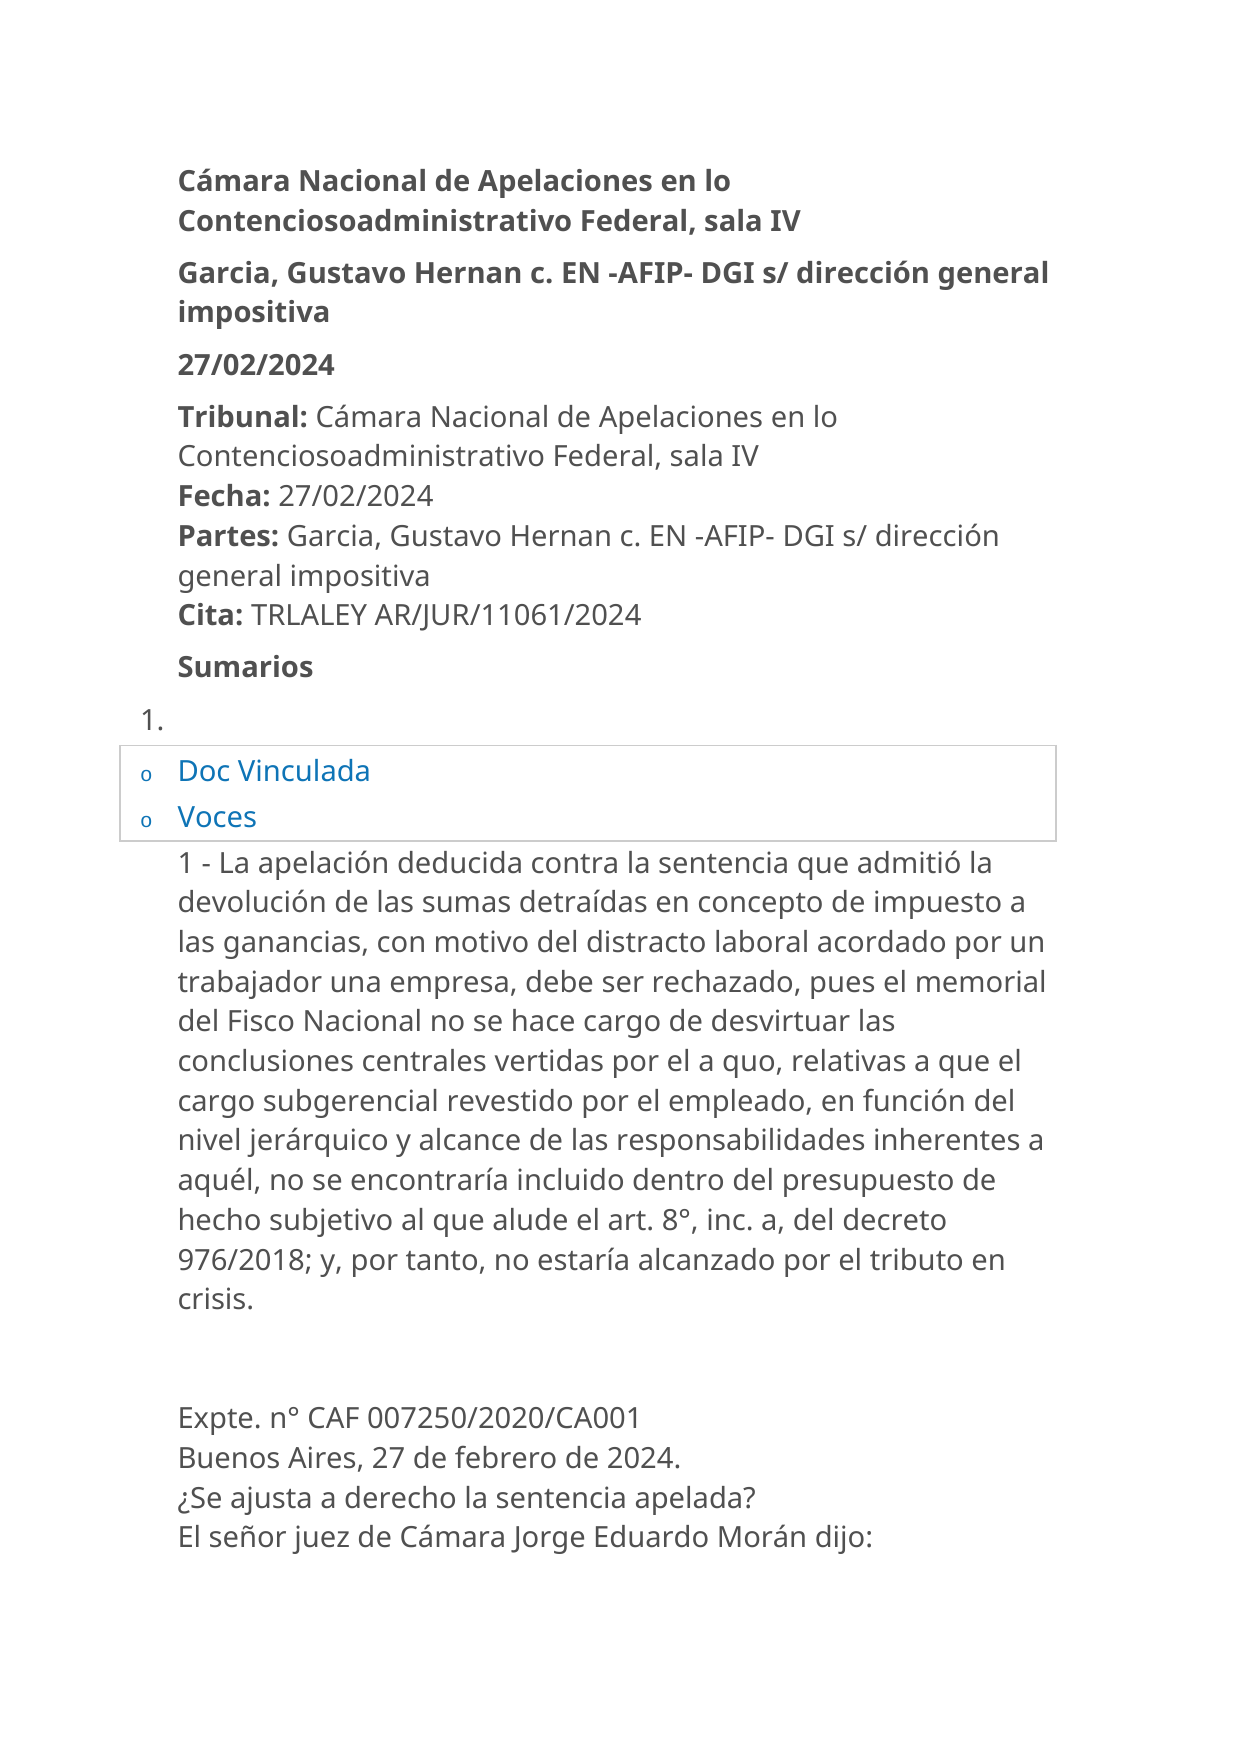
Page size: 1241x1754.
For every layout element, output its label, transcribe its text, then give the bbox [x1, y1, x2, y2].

text 1 - La apelación deducida contra la sentencia que admitió la devolución de las sumas detraídas en concepto de impuesto a las ganancias, con motivo del distracto laboral acordado por un trabajador una empresa, debe ser rechazado, pues el memorial del Fisco Nacional no se hace cargo de desvirtuar las conclusiones centrales vertidas por el a quo, relativas a que el cargo subgerencial revestido por el empleado, en función del nivel jerárquico y alcance de las responsabilidades inherentes a aquél, no se encontraría incluido dentro del presupuesto de hecho subjetivo al que alude el art. 8°, inc. a, del decreto 976/2018; y, por tanto, no estaría alcanzado por el tributo en crisis. [177, 842, 1063, 1318]
text Sumarios [177, 647, 1063, 686]
text Cita: TRLALEY AR/JUR/11061/2024 [177, 594, 1063, 634]
text ¿Se ajusta a derecho la sentencia apelada? [177, 1477, 1063, 1517]
text Expte. n° CAF 007250/2020/CA001 [177, 1397, 1063, 1437]
text El señor juez de Cámara Jorge Eduardo Morán dijo: [177, 1517, 1063, 1556]
text Partes: Garcia, Gustavo Hernan c. EN -AFIP- DGI s/ dirección general impositiva [177, 515, 1063, 594]
text Tribunal: Cámara Nacional de Apelaciones en lo Contenciosoadministrativo Federal, sala IV [177, 396, 1063, 475]
text Garcia, Gustavo Hernan c. EN -AFIP- DGI s/ dirección general impositiva [177, 252, 1063, 331]
text 27/02/2024 [177, 344, 1063, 383]
text Buenos Aires, 27 de febrero de 2024. [177, 1437, 1063, 1477]
text Cámara Nacional de Apelaciones en lo Contenciosoadministrativo Federal, sala IV [177, 160, 1063, 239]
list Voces [121, 791, 1055, 840]
list Doc Vinculada [121, 746, 1055, 790]
text Fecha: 27/02/2024 [177, 475, 1063, 515]
